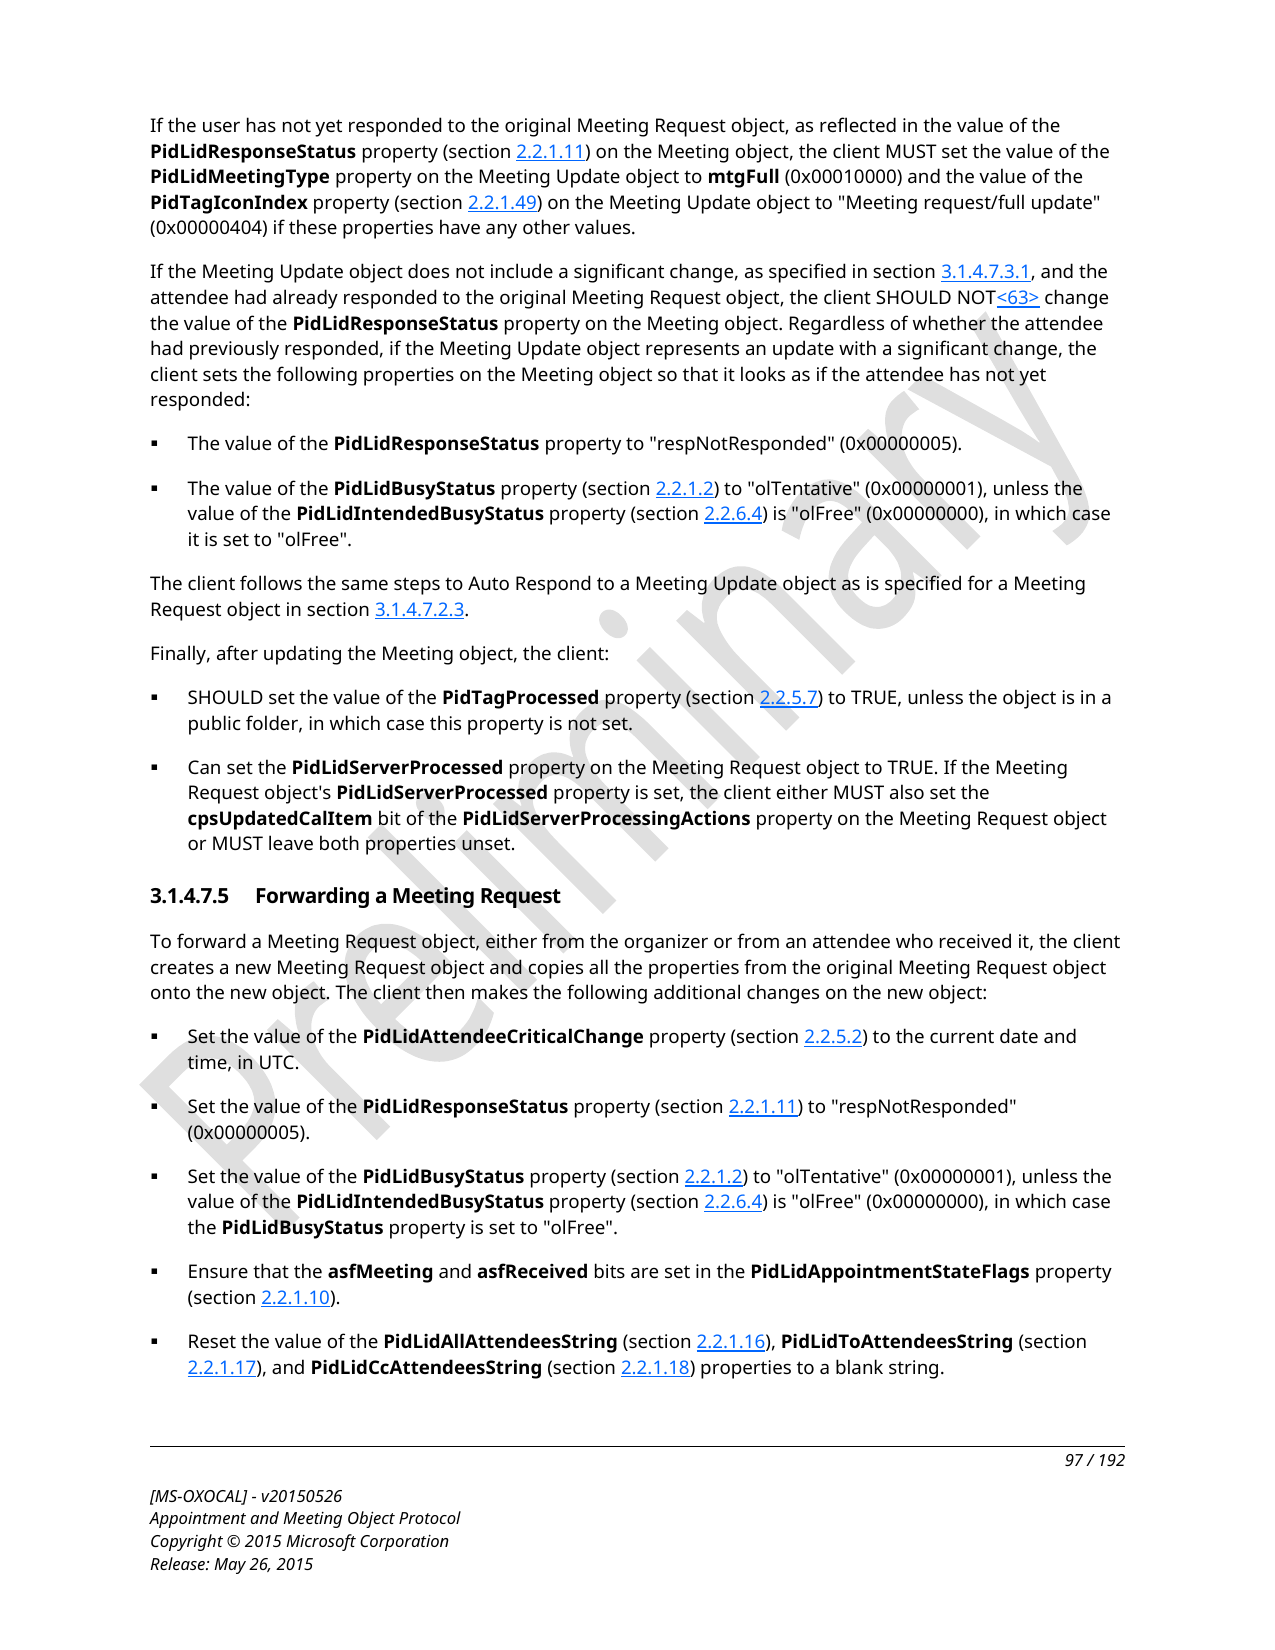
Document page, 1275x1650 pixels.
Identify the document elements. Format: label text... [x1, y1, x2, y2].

list Can set the PidLidServerProcessed property on the Meeting Request object to TRUE. If the Meeting Request object's PidLidServerProcessed property is set, the client either MUST also set the cpsUpdatedCalItem bit of the PidLidServerProcessingActions property on the Meeting Request object or MUST leave both properties unset. [150, 754, 1125, 856]
text Finally, after updating the Meeting object, the client: [150, 640, 1125, 666]
text The client follows the same steps to Auto Respond to a Meeting Update object as is specified for a Meeting Request object in section 3.1.4.7.2.3. [150, 570, 1125, 621]
text If the Meeting Update object does not include a significant change, as specified in section 3.1.4.7.3.1, and the attendee had already responded to the original Meeting Request object, the client SHOULD NOT<63> change the value of the PidLidResponseStatus property on the Meeting object. Regardless of whether the attendee had previously responded, if the Meeting Update object represents an update with a significant change, the client sets the following properties on the Meeting object so that it looks as if the attendee has not yet responded: [150, 259, 1125, 412]
list SHOULD set the value of the PidTagProcessed property (section 2.2.5.7) to TRUE, unless the object is in a public folder, in which case this property is not set. [150, 684, 1125, 735]
list Reset the value of the PidLidAllAttendeesString (section 2.2.1.16), PidLidToAttendeesString (section 2.2.1.17), and PidLidCcAttendeesString (section 2.2.1.18) properties to a blank string. [150, 1328, 1125, 1379]
text To forward a Meeting Request object, either from the organizer or from an attendee who received it, the client creates a new Meeting Request object and copies all the properties from the original Meeting Request object onto the new object. The client then makes the following additional changes on the new object: [150, 928, 1125, 1005]
list Set the value of the PidLidResponseStatus property (section 2.2.1.11) to "respNotResponded" (0x00000005). [150, 1093, 1125, 1144]
list Set the value of the PidLidBusyStatus property (section 2.2.1.2) to "olTentative" (0x00000001), unless the value of the PidLidIntendedBusyStatus property (section 2.2.6.4) is "olFree" (0x00000000), in which case the PidLidBusyStatus property is set to "olFree". [150, 1163, 1125, 1240]
subtitle Forwarding a Meeting Request [150, 881, 1125, 910]
list Ensure that the asfMeeting and asfReceived bits are set in the PidLidAppointmentStateFlags property (section 2.2.1.10). [150, 1259, 1125, 1310]
text If the user has not yet responded to the original Meeting Request object, as reflected in the value of the PidLidResponseStatus property (section 2.2.1.11) on the Meeting object, the client MUST set the value of the PidLidMeetingType property on the Meeting Update object to mtgFull (0x00010000) and the value of the PidTagIconIndex property (section 2.2.1.49) on the Meeting Update object to "Meeting request/full update" (0x00000404) if these properties have any other values. [150, 112, 1125, 240]
list The value of the PidLidBusyStatus property (section 2.2.1.2) to "olTentative" (0x00000001), unless the value of the PidLidIntendedBusyStatus property (section 2.2.6.4) is "olFree" (0x00000000), in which case it is set to "olFree". [150, 475, 1125, 552]
list The value of the PidLidResponseStatus property to "respNotResponded" (0x00000005). [150, 431, 1125, 456]
list Set the value of the PidLidAttendeeCriticalChange property (section 2.2.5.2) to the current date and time, in UTC. [150, 1024, 1125, 1075]
